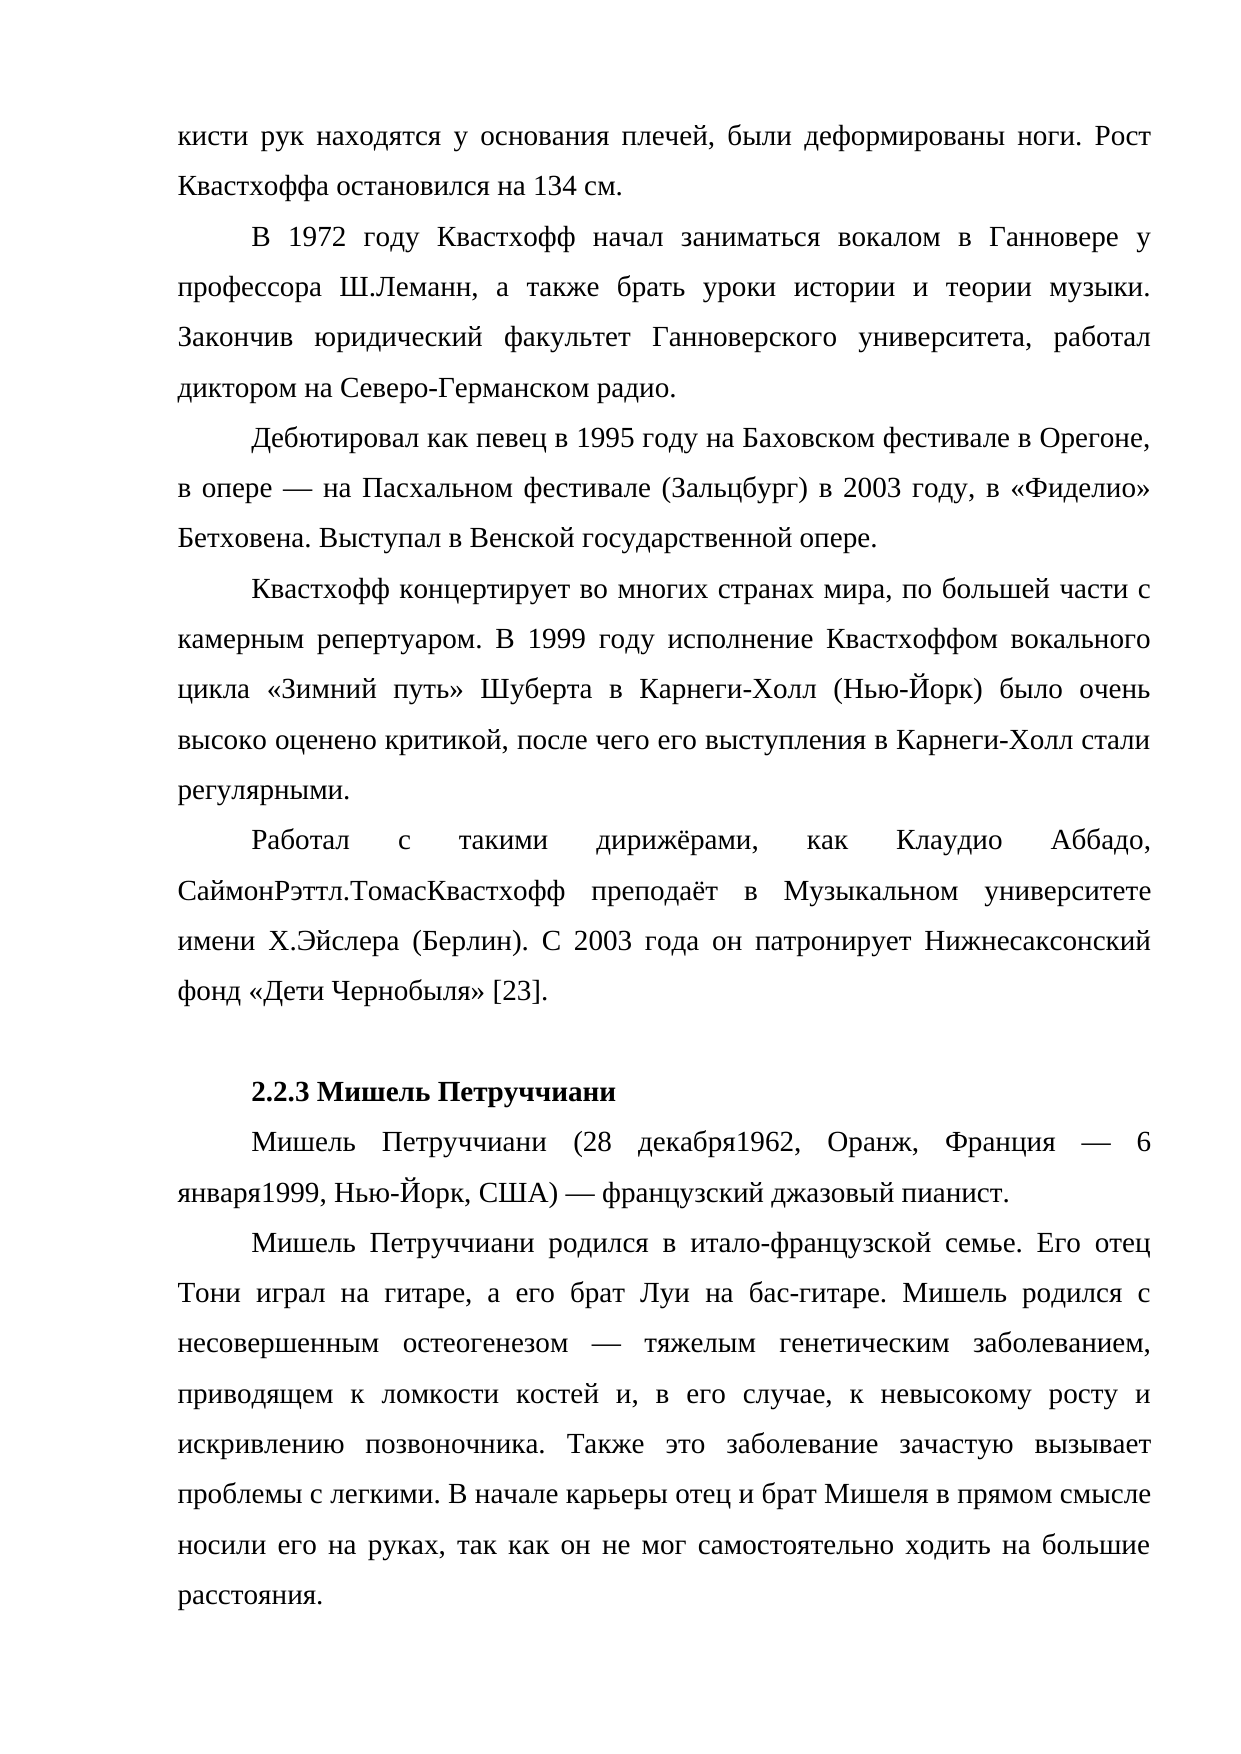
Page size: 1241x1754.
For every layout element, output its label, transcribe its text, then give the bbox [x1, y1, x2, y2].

text 2.2.3 Мишель Петруччиани [177, 1074, 1152, 1108]
text Дебютировал как певец в 1995 году на Баховском фестивале в Орегоне, в опере — на Пасхальном фестивале (Зальцбург) в 2003 году, в «Фиделио» Бетховена. Выступал в Венской государственной опере. [177, 420, 1152, 554]
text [177, 118, 1152, 202]
text Работал с такими дирижёрами, как Клаудио Аббадо, СаймонРэттл.ТомасКвастхофф преподаёт в Музыкальном университете имени Х.Эйслера (Берлин). С 2003 года он патронирует Нижнесаксонский фонд «Дети Чернобыля» [23]. [177, 822, 1152, 1007]
text Квастхофф концертирует во многих странах мира, по большей части с камерным репертуаром. В 1999 году исполнение Квастхоффом вокального цикла «Зимний путь» Шуберта в Карнеги-Холл (Нью-Йорк) было очень высоко оценено критикой, после чего его выступления в Карнеги-Холл стали регулярными. [177, 571, 1152, 806]
text Мишель Петруччиани (28 декабря1962, Оранж, Франция — 6 января1999, Нью-Йорк, США) — французский джазовый пианист. [177, 1124, 1152, 1208]
text Мишель Петруччиани родился в итало-французской семье. Его отец Тони играл на гитаре, а его брат Луи на бас-гитаре. Мишель родился с несовершенным остеогенезом — тяжелым генетическим заболеванием, приводящем к ломкости костей и, в его случае, к невысокому росту и искривлению позвоночника. Также это заболевание зачастую вызывает проблемы с легкими. В начале карьеры отец и брат Мишеля в прямом смысле носили его на руках, так как он не мог самостоятельно ходить на большие расстояния. [177, 1225, 1152, 1611]
text В 1972 году Квастхофф начал заниматься вокалом в Ганновере у профессора Ш.Леманн, а также брать уроки истории и теории музыки. Закончив юридический факультет Ганноверского университета, работал диктором на Северо-Германском радио. [177, 219, 1152, 403]
